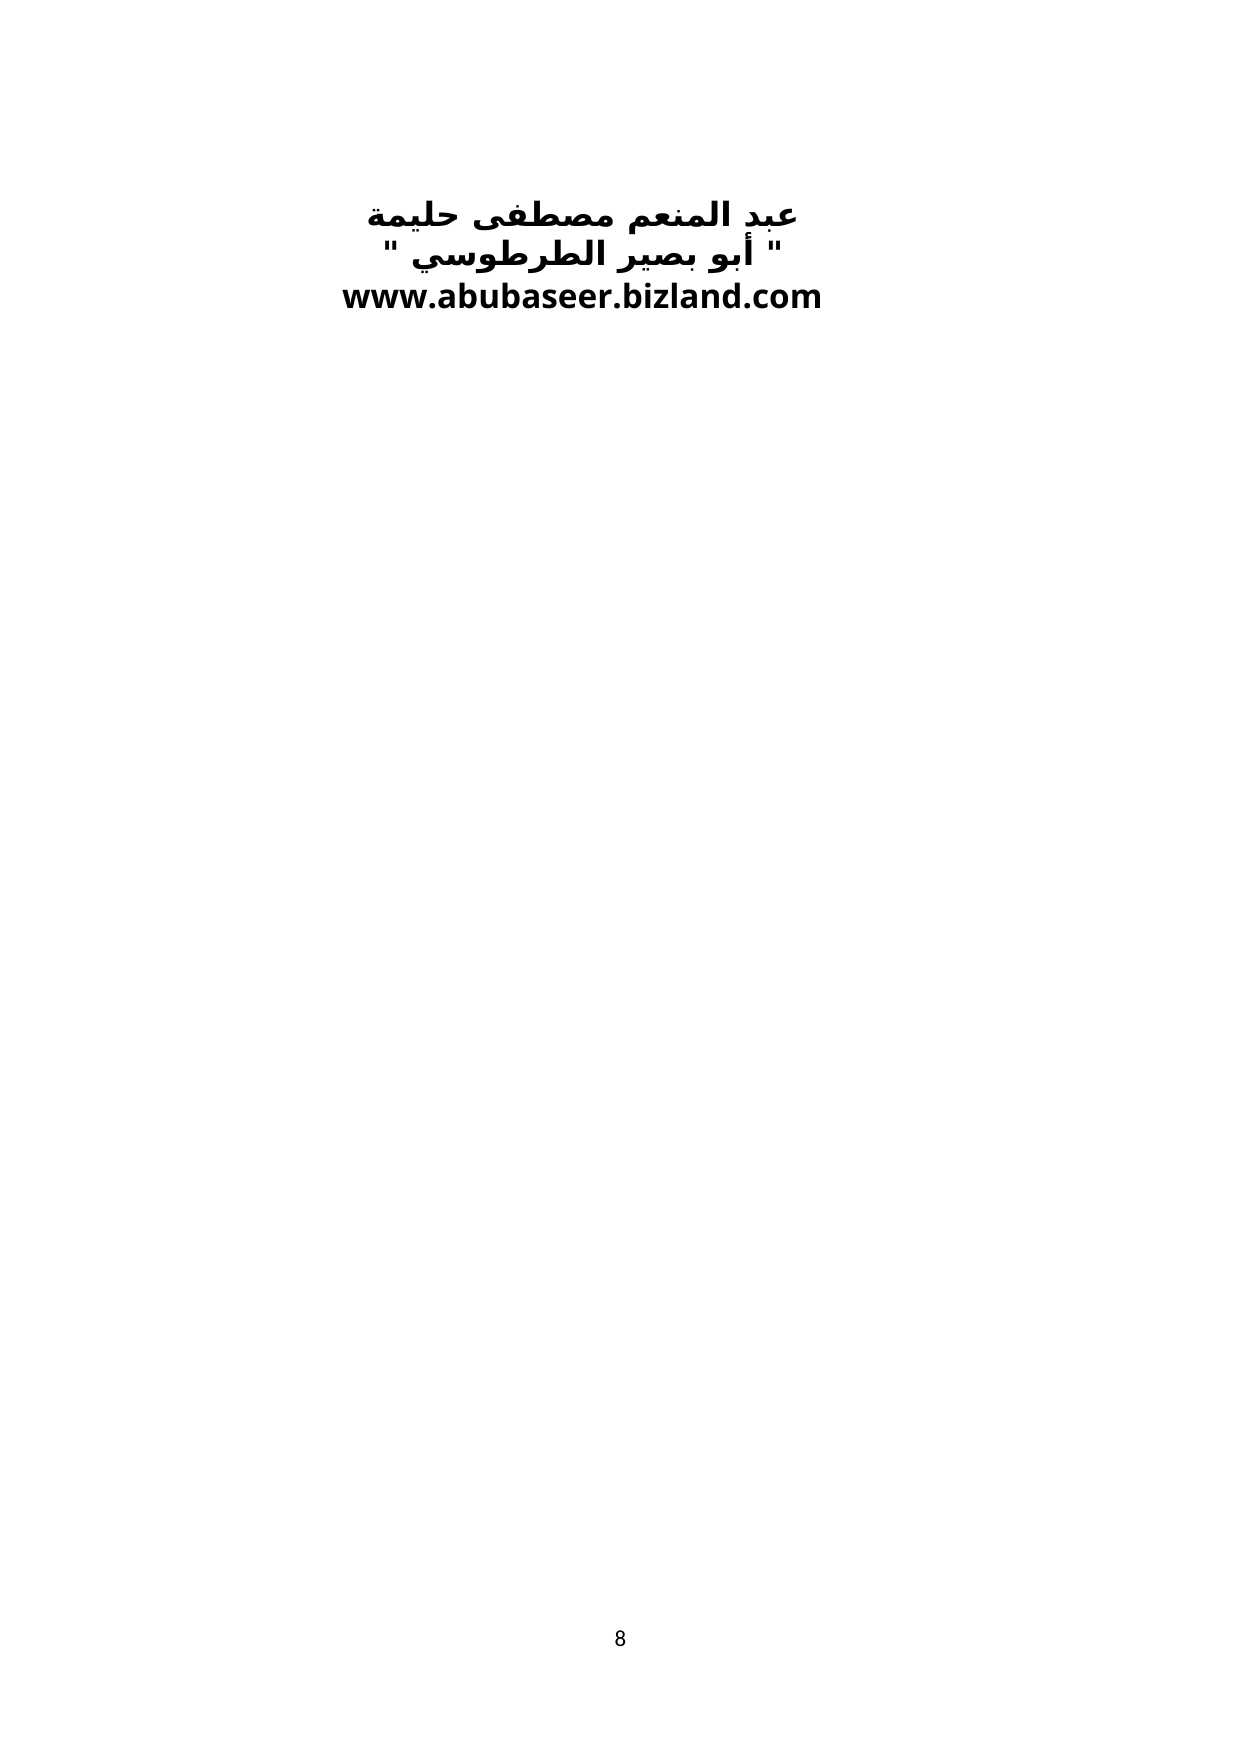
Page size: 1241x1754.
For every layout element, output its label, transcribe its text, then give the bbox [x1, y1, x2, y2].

text " أبو بصير الطرطوسي " [150, 234, 1090, 273]
text www.abubaseer.bizland.com [150, 273, 1090, 318]
text عبد المنعم مصطفى حليمة [150, 195, 1090, 234]
